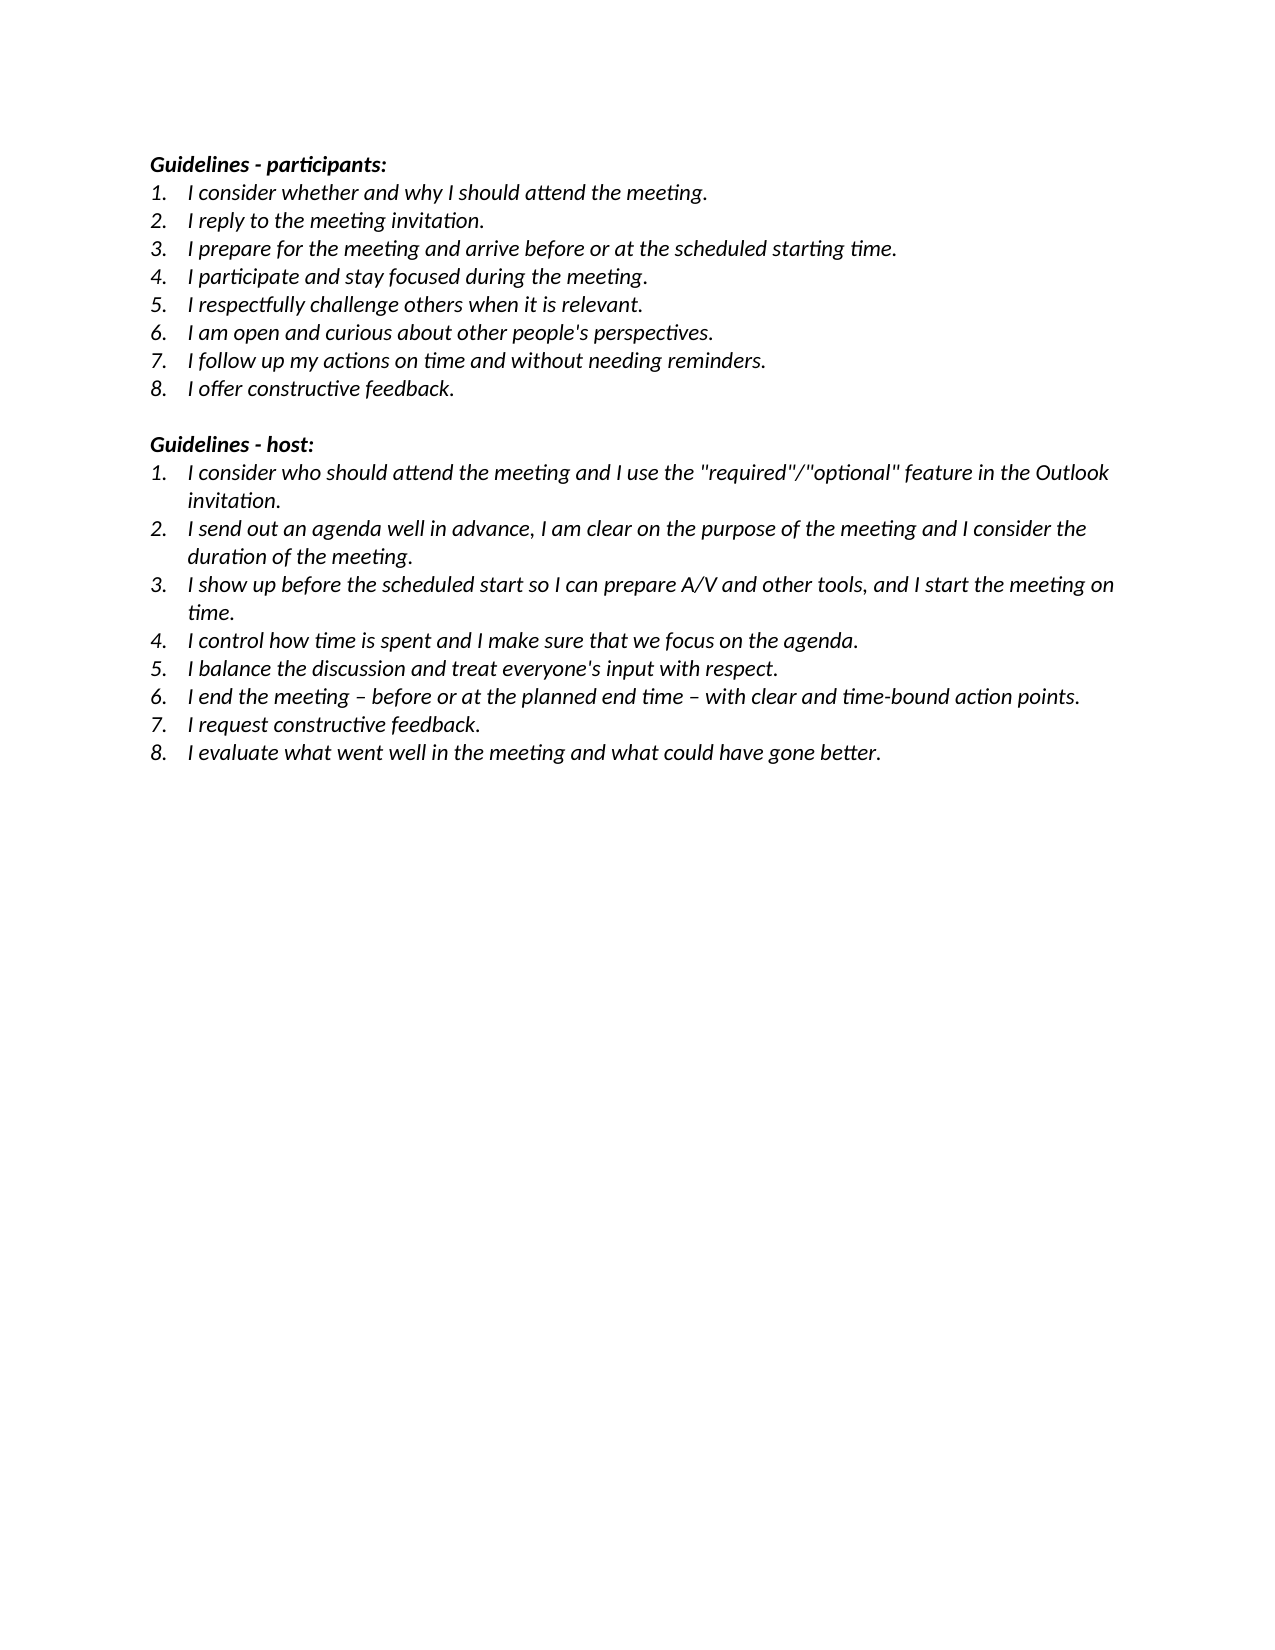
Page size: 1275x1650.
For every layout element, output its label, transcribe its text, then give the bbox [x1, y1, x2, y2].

list I control how time is spent and I make sure that we focus on the agenda. [150, 626, 1125, 654]
list I balance the discussion and treat everyone's input with respect. [150, 654, 1125, 682]
list I respectfully challenge others when it is relevant. [150, 290, 1125, 318]
list I consider whether and why I should attend the meeting. [150, 178, 1125, 206]
list I consider who should attend the meeting and I use the "required"/"optional" feature in the Outlook invitation. [150, 458, 1125, 514]
list I request constructive feedback. [150, 710, 1125, 738]
text Guidelines - host: [150, 430, 1125, 458]
list I show up before the scheduled start so I can prepare A/V and other tools, and I start the meeting on time. [150, 570, 1125, 626]
list I send out an agenda well in advance, I am clear on the purpose of the meeting and I consider the duration of the meeting. [150, 514, 1125, 570]
list I evaluate what went well in the meeting and what could have gone better. [150, 738, 1125, 766]
list I end the meeting – before or at the planned end time – with clear and time-bound action points. [150, 682, 1125, 710]
list I follow up my actions on time and without needing reminders. [150, 346, 1125, 374]
text Guidelines - participants: [150, 150, 1125, 178]
list I reply to the meeting invitation. [150, 206, 1125, 234]
list I prepare for the meeting and arrive before or at the scheduled starting time. [150, 234, 1125, 262]
list I participate and stay focused during the meeting. [150, 262, 1125, 290]
list I offer constructive feedback. [150, 374, 1125, 430]
list I am open and curious about other people's perspectives. [150, 318, 1125, 346]
